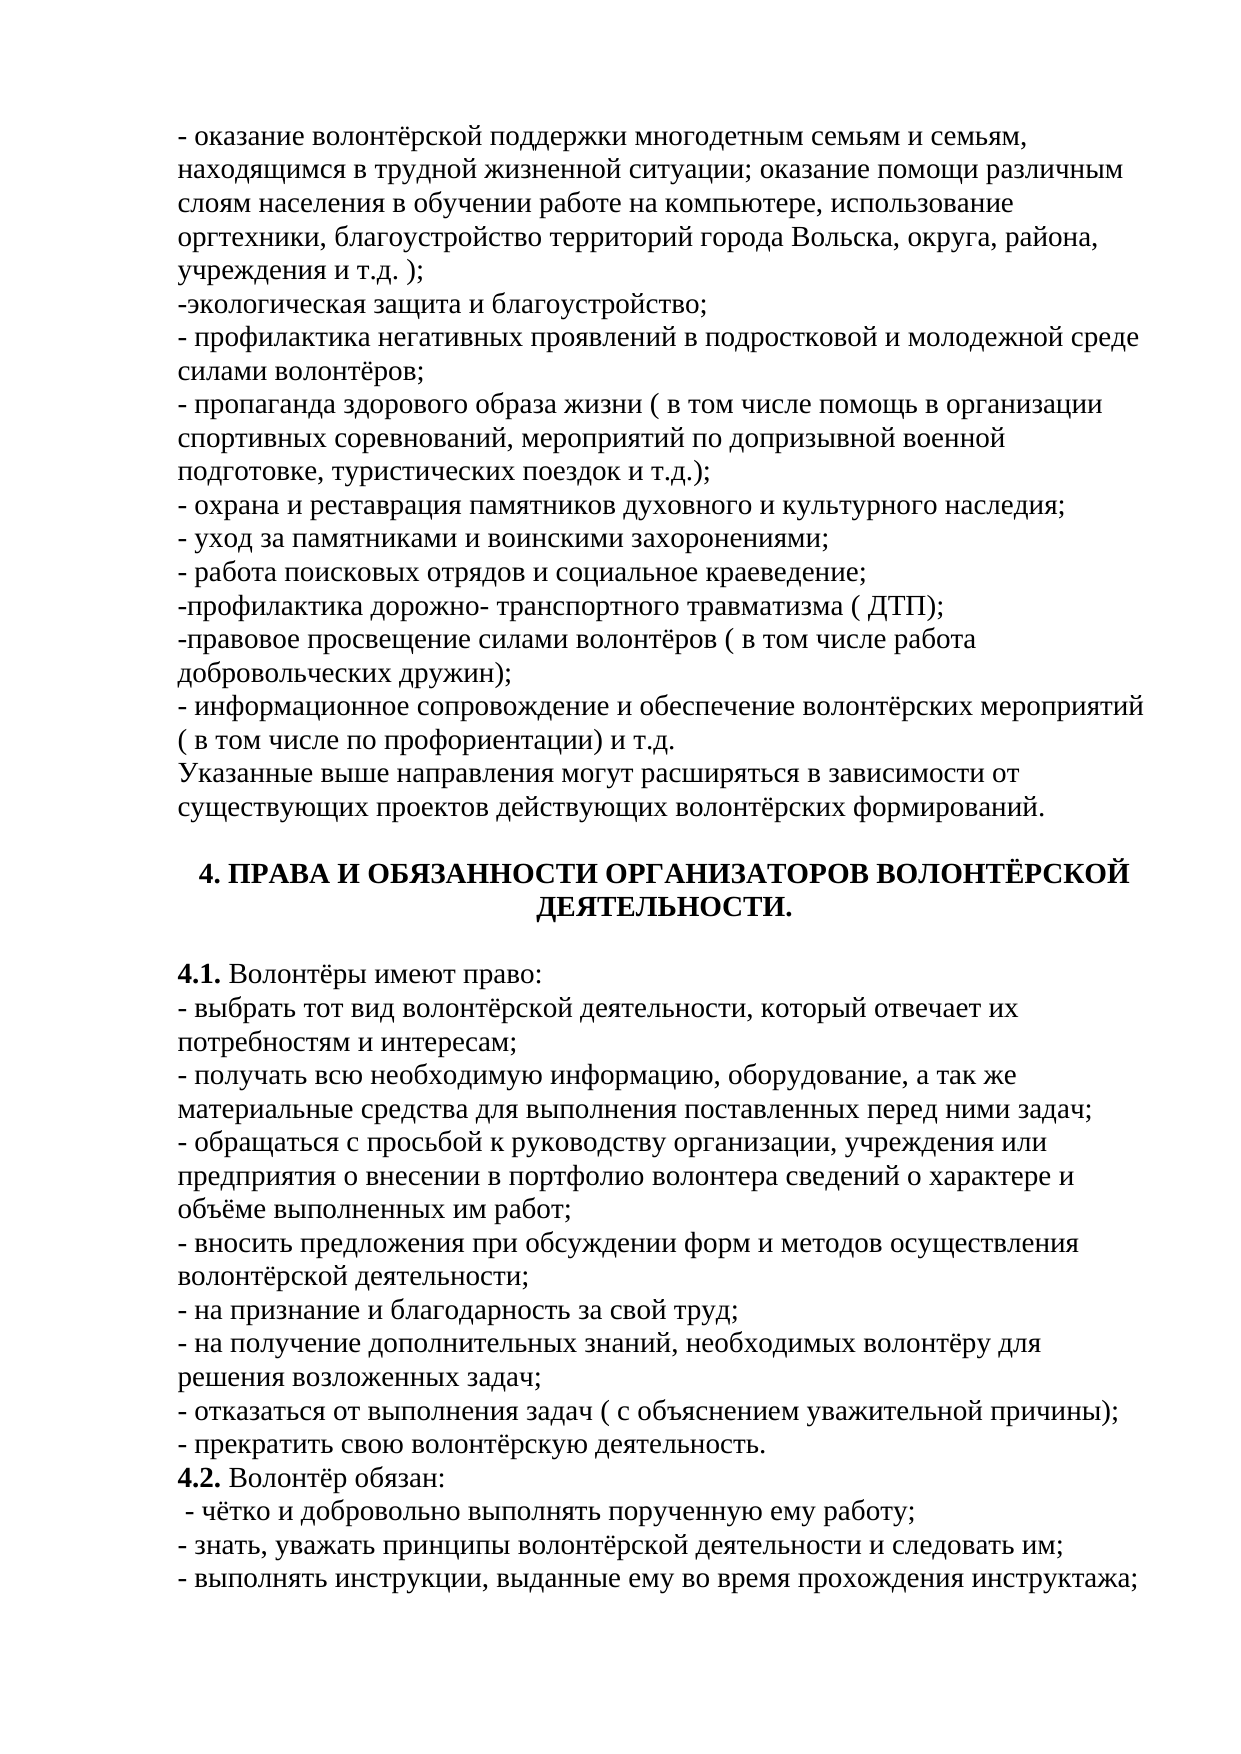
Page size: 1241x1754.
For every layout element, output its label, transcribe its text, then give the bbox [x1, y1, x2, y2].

text 4.1. Волонтёры имеют право: [177, 957, 1152, 990]
text - получать всю необходимую информацию, оборудование, а так же материальные средства для выполнения поставленных перед ними задач; [177, 1057, 1152, 1124]
text -правовое просвещение силами волонтёров ( в том числе работа добровольческих дружин); [177, 621, 1152, 688]
text -экологическая защита и благоустройство; [177, 286, 1152, 319]
text - работа поисковых отрядов и социальное краеведение; [177, 554, 1152, 588]
text - отказаться от выполнения задач ( с объяснением уважительной причины); [177, 1393, 1152, 1426]
text - вносить предложения при обсуждении форм и методов осуществления волонтёрской деятельности; [177, 1225, 1152, 1292]
text - выбрать тот вид волонтёрской деятельности, который отвечает их потребностям и интересам; [177, 990, 1152, 1057]
text 4.2. Волонтёр обязан: [177, 1460, 1152, 1493]
text 4. ПРАВА И ОБЯЗАННОСТИ ОРГАНИЗАТОРОВ ВОЛОНТЁРСКОЙ ДЕЯТЕЛЬНОСТИ. [177, 856, 1152, 923]
text - знать, уважать принципы волонтёрской деятельности и следовать им; [177, 1527, 1152, 1560]
text - на получение дополнительных знаний, необходимых волонтёру для решения возложенных задач; [177, 1326, 1152, 1393]
text - выполнять инструкции, выданные ему во время прохождения инструктажа; [177, 1560, 1152, 1594]
text Указанные выше направления могут расширяться в зависимости от существующих проектов действующих волонтёрских формирований. [177, 755, 1152, 822]
text - на признание и благодарность за свой труд; [177, 1292, 1152, 1326]
text - уход за памятниками и воинскими захоронениями; [177, 521, 1152, 554]
text - пропаганда здорового образа жизни ( в том числе помощь в организации спортивных соревнований, мероприятий по допризывной военной подготовке, туристических поездок и т.д.); [177, 386, 1152, 487]
text - чётко и добровольно выполнять порученную ему работу; [177, 1493, 1152, 1527]
text - прекратить свою волонтёрскую деятельность. [177, 1426, 1152, 1460]
text - охрана и реставрация памятников духовного и культурного наследия; [177, 487, 1152, 521]
text -профилактика дорожно- транспортного травматизма ( ДТП); [177, 588, 1152, 621]
text - обращаться с просьбой к руководству организации, учреждения или предприятия о внесении в портфолио волонтера сведений о характере и объёме выполненных им работ; [177, 1124, 1152, 1225]
text - профилактика негативных проявлений в подростковой и молодежной среде силами волонтёров; [177, 319, 1152, 386]
text - информационное сопровождение и обеспечение волонтёрских мероприятий ( в том числе по профориентации) и т.д. [177, 688, 1152, 755]
text - оказание волонтёрской поддержки многодетным семьям и семьям, находящимся в трудной жизненной ситуации; оказание помощи различным слоям населения в обучении работе на компьютере, использование оргтехники, благоустройство территорий города Вольска, округа, района, учреждения и т.д. ); [177, 118, 1152, 286]
